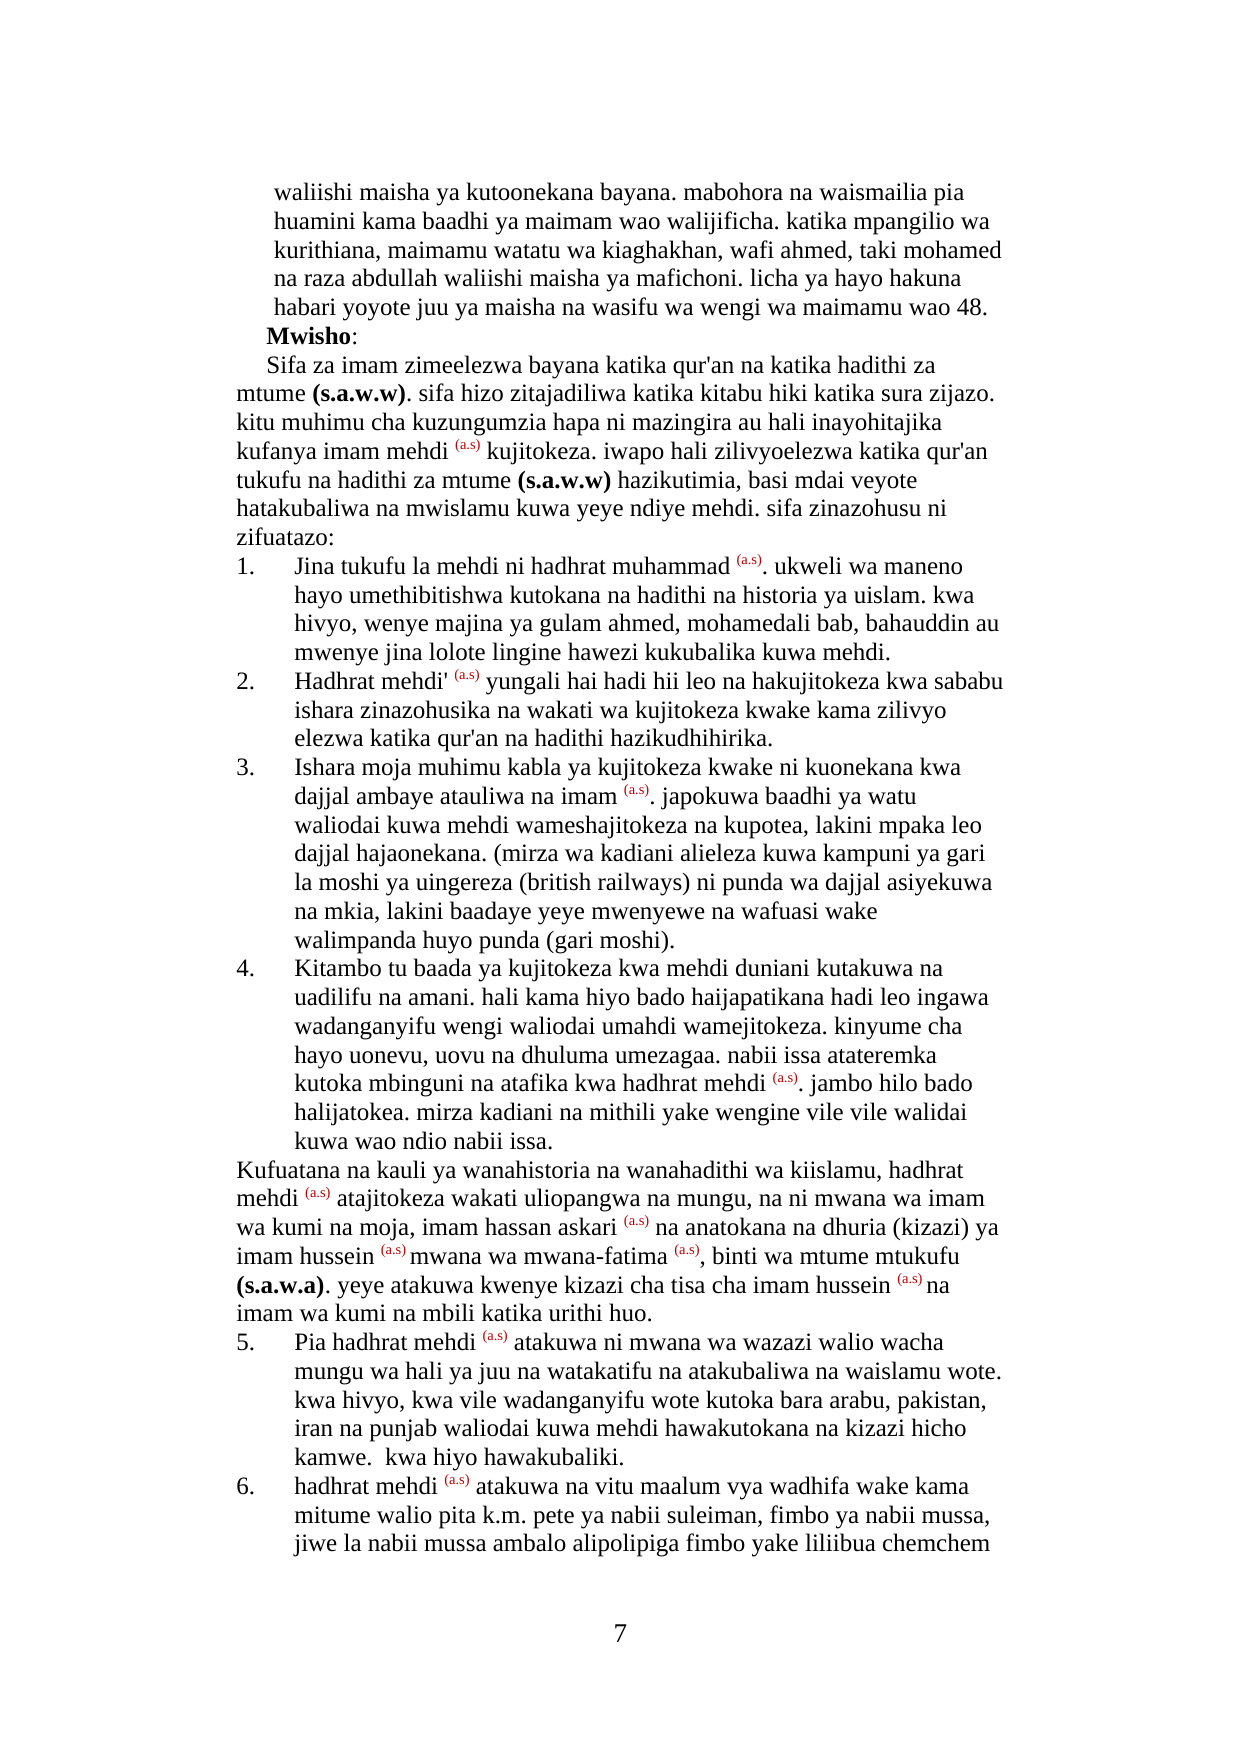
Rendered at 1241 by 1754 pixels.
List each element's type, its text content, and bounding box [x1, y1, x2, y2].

text Kufuatana na kauli ya wanahistoria na wanahadithi wa kiislamu, hadhrat mehdi (a.s) atajitokeza wakati uliopangwa na mungu, na ni mwana wa imam wa kumi na moja, imam hassan askari (a.s) na anatokana na dhuria (kizazi) ya imam hussein (a.s) mwana wa mwana-fatima (a.s), binti wa mtume mtukufu (s.a.w.a). yeye atakuwa kwenye kizazi cha tisa cha imam hussein (a.s) na imam wa kumi na mbili katika urithi huo. [236, 1155, 1004, 1327]
list Jina tukufu la mehdi ni hadhrat muhammad (a.s). ukweli wa maneno hayo umethibitishwa kutokana na hadithi na historia ya uislam. kwa hivyo, wenye majina ya gulam ahmed, mohamedali bab, bahauddin au mwenye jina lolote lingine hawezi kukubalika kuwa mehdi. [236, 551, 1004, 666]
list Ishara moja muhimu kabla ya kujitokeza kwake ni kuonekana kwa dajjal ambaye atauliwa na imam (a.s). japokuwa baadhi ya watu waliodai kuwa mehdi wameshajitokeza na kupotea, lakini mpaka leo dajjal hajaonekana. (mirza wa kadiani alieleza kuwa kampuni ya gari la moshi ya uingereza (british railways) ni punda wa dajjal asiyekuwa na mkia, lakini baadaye yeye mwenyewe na wafuasi wake walimpanda huyo punda (gari moshi). [236, 752, 1004, 953]
list Hadhrat mehdi' (a.s) yungali hai hadi hii leo na hakujitokeza kwa sababu ishara zinazohusika na wakati wa kujitokeza kwake kama zilivyo elezwa katika qur'an na hadithi hazikudhihirika. [236, 666, 1004, 752]
list Kitambo tu baada ya kujitokeza kwa mehdi duniani kutakuwa na uadilifu na amani. hali kama hiyo bado haijapatikana hadi leo ingawa wadanganyifu wengi waliodai umahdi wamejitokeza. kinyume cha hayo uonevu, uovu na dhuluma umezagaa. nabii issa atateremka kutoka mbinguni na atafika kwa hadhrat mehdi (a.s). jambo hilo bado halijatokea. mirza kadiani na mithili yake wengine vile vile walidai kuwa wao ndio nabii issa. [236, 953, 1004, 1155]
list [236, 177, 1004, 321]
text Mwisho: [236, 321, 1004, 350]
list Pia hadhrat mehdi (a.s) atakuwa ni mwana wa wazazi walio wacha mungu wa hali ya juu na watakatifu na atakubaliwa na waislamu wote. kwa hivyo, kwa vile wadanganyifu wote kutoka bara arabu, pakistan, iran na punjab waliodai kuwa mehdi hawakutokana na kizazi hicho kamwe. kwa hiyo hawakubaliki. [236, 1327, 1004, 1471]
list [236, 1471, 1004, 1557]
text Sifa za imam zimeelezwa bayana katika qur'an na katika hadithi za mtume (s.a.w.w). sifa hizo zitajadiliwa katika kitabu hiki katika sura zijazo. kitu muhimu cha kuzungumzia hapa ni mazingira au hali inayohitajika kufanya imam mehdi (a.s) kujitokeza. iwapo hali zilivyoelezwa katika qur'an tukufu na hadithi za mtume (s.a.w.w) hazikutimia, basi mdai veyote hatakubaliwa na mwislamu kuwa yeye ndiye mehdi. sifa zinazohusu ni zifuatazo: [236, 350, 1004, 551]
